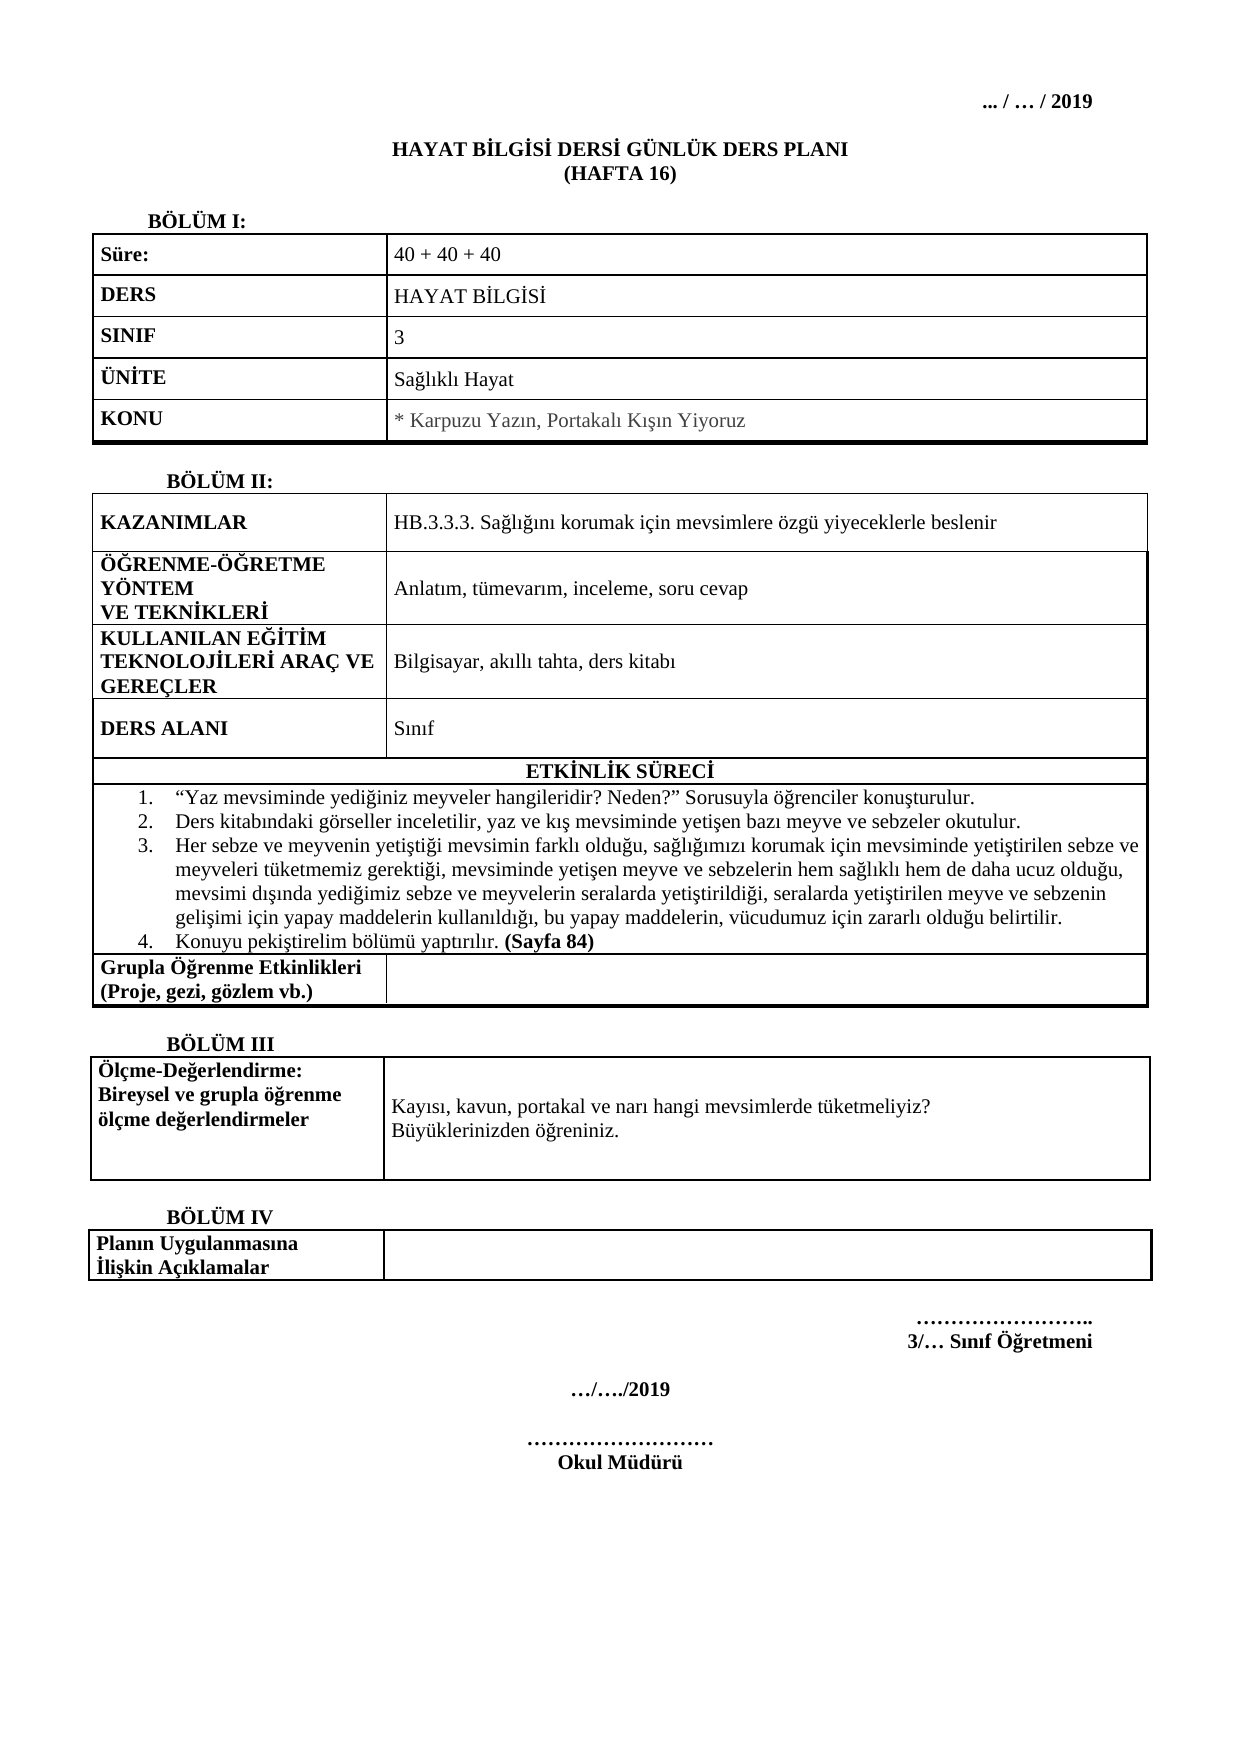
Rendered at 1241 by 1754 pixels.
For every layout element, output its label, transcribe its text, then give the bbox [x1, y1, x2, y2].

table_cell ÜNİTE [94, 359, 386, 398]
table_header Planın Uygulanmasına İlişkin Açıklamalar [90, 1231, 383, 1279]
table_cell DERS [94, 276, 386, 316]
table_cell * Karpuzu Yazın, Portakalı Kışın Yiyoruz [388, 400, 1146, 440]
table_cell DERS ALANI [94, 699, 386, 757]
table_cell SINIF [94, 317, 386, 357]
table_cell KONU [94, 400, 386, 440]
subtitle BÖLÜM IV [148, 1205, 1092, 1229]
table_cell Sağlıklı Hayat [388, 359, 1146, 398]
table_cell “Yaz mevsiminde yediğiniz meyveler hangileridir? Neden?” Sorusuyla öğrenciler konuşturulur. Ders kitabındaki görseller inceletilir, yaz ve kış mevsiminde yetişen bazı meyve ve sebzeler okutulur. Her sebze ve meyvenin yetiştiği mevsimin farklı olduğu, sağlığımızı korumak için mevsiminde yetiştirilen sebze ve meyveleri tüketmemiz gerektiği, mevsiminde yetişen meyve ve sebzelerin hem sağlıklı hem de daha ucuz olduğu, mevsimi dışında yediğimiz sebze ve meyvelerin seralarda yetiştirildiği, seralarda yetiştirilen meyve ve sebzenin gelişimi için yapay maddelerin kullanıldığı, bu yapay maddelerin, vücudumuz için zararlı olduğu belirtilir. Konuyu pekiştirelim bölümü yaptırılır. (Sayfa 84) [94, 785, 1146, 953]
subtitle BÖLÜM III [148, 1032, 1092, 1056]
table_header HB.3.3.3. Sağlığını korumak için mevsimlere özgü yiyeceklerle beslenir [387, 494, 1147, 551]
text ... / … / 2019 [148, 89, 1092, 113]
text BÖLÜM II: [148, 468, 1092, 493]
table_cell 3 [388, 317, 1146, 357]
text 3/… Sınıf Öğretmeni [148, 1329, 1092, 1353]
text Okul Müdürü [148, 1449, 1092, 1474]
table_cell [387, 955, 1146, 1003]
table_header 40 + 40 + 40 [388, 235, 1146, 274]
text …………………….. [148, 1305, 1092, 1329]
table_header KAZANIMLAR [93, 494, 386, 551]
table_cell Grupla Öğrenme Etkinlikleri (Proje, gezi, gözlem vb.) [94, 955, 386, 1003]
table_cell KULLANILAN EĞİTİM TEKNOLOJİLERİ ARAÇ VE GEREÇLER [93, 625, 386, 698]
text BÖLÜM I: [148, 209, 1092, 233]
text ……………………… [148, 1426, 1092, 1449]
table_cell Anlatım, tümevarım, inceleme, soru cevap [387, 552, 1146, 624]
table_header Ölçme-Değerlendirme: Bireysel ve grupla öğrenme ölçme değerlendirmeler [92, 1058, 383, 1179]
table_cell ÖĞRENME-ÖĞRETME YÖNTEM VE TEKNİKLERİ [93, 552, 386, 624]
text HAYAT BİLGİSİ DERSİ GÜNLÜK DERS PLANI [148, 137, 1092, 161]
table_header [385, 1231, 1150, 1279]
table_cell Bilgisayar, akıllı tahta, ders kitabı [387, 625, 1146, 698]
table_cell Sınıf [387, 699, 1146, 757]
text (HAFTA 16) [148, 161, 1092, 185]
table_cell ETKİNLİK SÜRECİ [94, 759, 1146, 783]
table_cell HAYAT BİLGİSİ [388, 276, 1146, 316]
text …/…./2019 [148, 1377, 1092, 1401]
table_header Kayısı, kavun, portakal ve narı hangi mevsimlerde tüketmeliyiz? Büyüklerinizden öğreniniz. [385, 1058, 1149, 1179]
table_header Süre: [94, 235, 386, 274]
